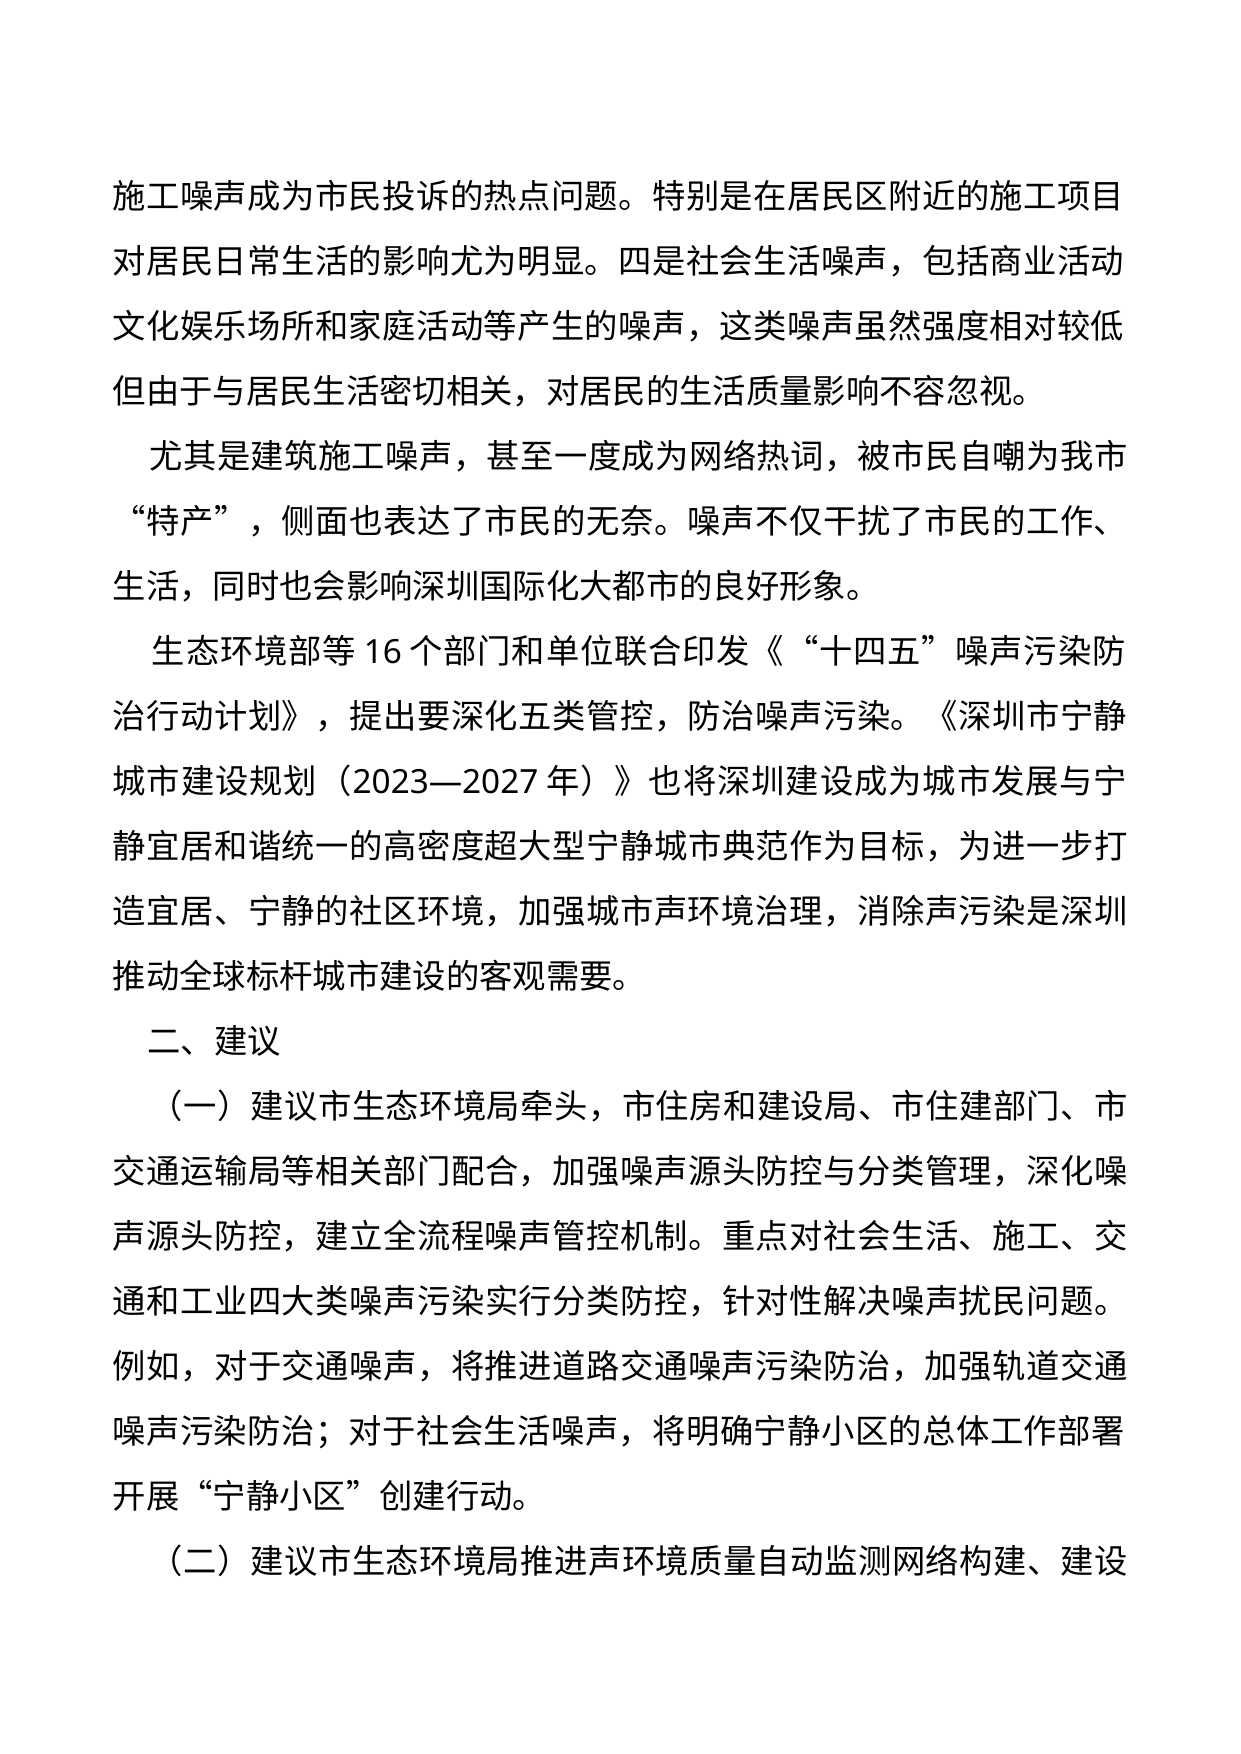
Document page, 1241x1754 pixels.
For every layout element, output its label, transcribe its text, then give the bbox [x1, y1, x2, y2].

text （一）建议市生态环境局牵头，市住房和建设局、市住建部门、市交通运输局等相关部门配合，加强噪声源头防控与分类管理，深化噪声源头防控，建立全流程噪声管控机制。重点对社会生活、施工、交通和工业四大类噪声污染实行分类防控，针对性解决噪声扰民问题。例如，对于交通噪声，将推进道路交通噪声污染防治，加强轨道交通噪声污染防治；对于社会生活噪声，将明确宁静小区的总体工作部署，开展“宁静小区”创建行动。 [112, 1072, 1128, 1527]
text 二、建议 [112, 1007, 1128, 1072]
text 尤其是建筑施工噪声，甚至一度成为网络热词，被市民自嘲为我市“特产”，侧面也表达了市民的无奈。噪声不仅干扰了市民的工作、生活，同时也会影响深圳国际化大都市的良好形象。 [112, 422, 1128, 617]
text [112, 162, 1128, 422]
text 生态环境部等16个部门和单位联合印发《“十四五”噪声污染防治行动计划》，提出要深化五类管控，防治噪声污染。《深圳市宁静城市建设规划（2023—2027年）》也将深圳建设成为城市发展与宁静宜居和谐统一的高密度超大型宁静城市典范作为目标，为进一步打造宜居、宁静的社区环境，加强城市声环境治理，消除声污染是深圳推动全球标杆城市建设的客观需要。 [112, 617, 1128, 1007]
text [112, 1527, 1128, 1592]
